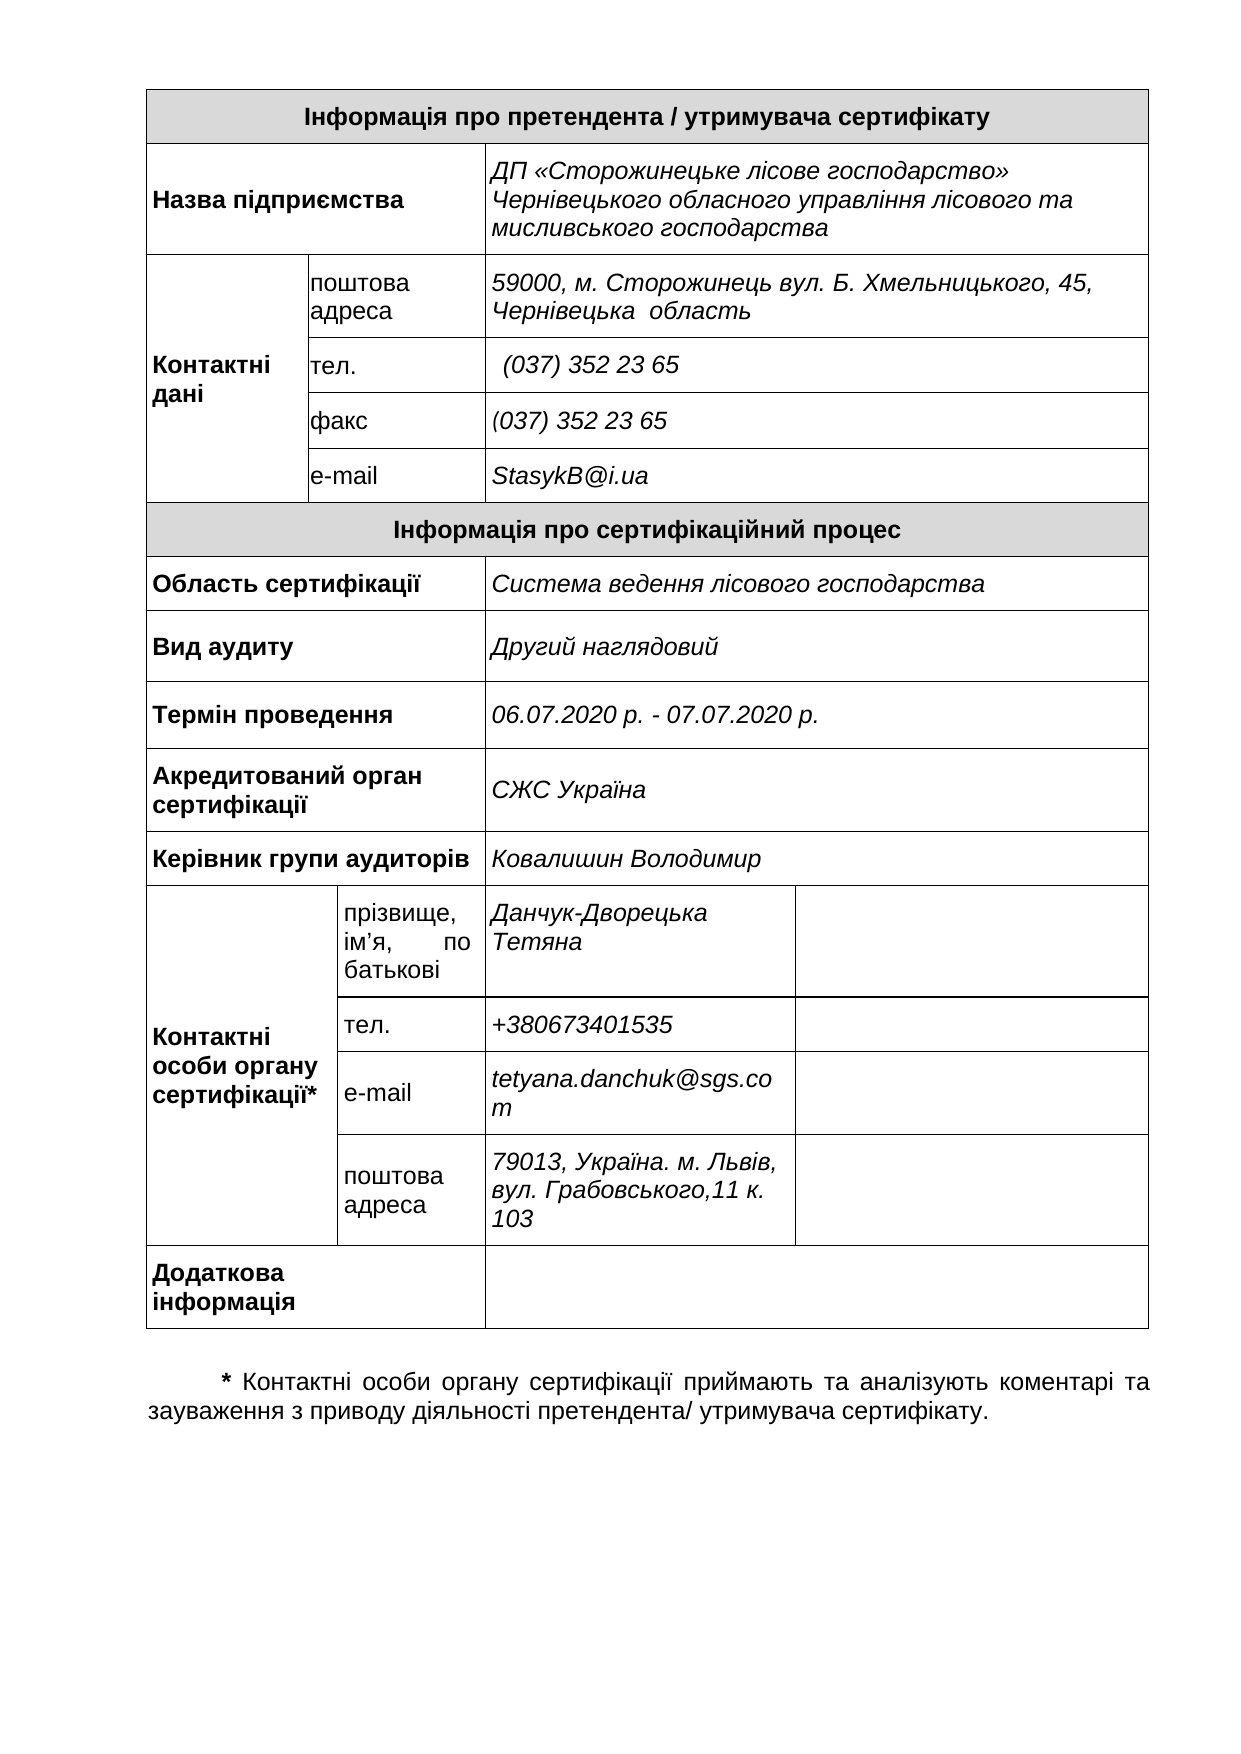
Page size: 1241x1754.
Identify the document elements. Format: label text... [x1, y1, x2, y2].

table_cell +380673401535 [486, 998, 795, 1051]
table_cell [796, 1052, 1148, 1133]
table_cell e-mail [338, 1052, 485, 1133]
table_cell факс [309, 393, 485, 448]
table_cell tetyana.danchuk@sgs.com [486, 1052, 795, 1133]
table_cell [486, 338, 1148, 392]
table_cell StasykB@i.ua [486, 449, 1148, 502]
table_cell СЖС Україна [486, 749, 1148, 831]
table_cell [796, 1135, 1148, 1245]
table_cell [486, 1246, 1148, 1328]
table_cell Система ведення лісового господарства [486, 557, 1148, 610]
table_cell Вид аудиту [147, 611, 485, 681]
table_cell Данчук-Дворецька Тетяна [486, 886, 795, 996]
table_cell тел. [338, 998, 485, 1051]
table_cell Інформація про сертифікаційний процес [147, 503, 1148, 556]
table_cell Область сертифікації [147, 557, 485, 610]
table_cell 79013, Україна. м. Львів, вул. Грабовського,11 к. 103 [486, 1135, 795, 1245]
table_header Інформація про претендента / утримувача сертифікату [147, 90, 1148, 143]
table_cell Контактні дані [147, 255, 308, 502]
table_cell 59000, м. Сторожинець вул. Б. Хмельницького, 45, Чернівецька область [486, 255, 1148, 337]
table_cell Акредитований орган сертифікації [147, 749, 485, 831]
table_cell Керівник групи аудиторів [147, 832, 485, 885]
table_cell прізвище, ім’я, по батькові [338, 886, 485, 996]
table_cell поштова адреса [309, 255, 485, 337]
table_cell Термін проведення [147, 682, 485, 748]
table_cell [796, 998, 1148, 1051]
table_cell поштова адреса [338, 1135, 485, 1245]
table_cell Контактні особи органу сертифікації* [147, 886, 337, 1245]
table_cell (037) 352 23 65 [486, 393, 1148, 448]
table_cell Назва підприємства [147, 144, 485, 254]
table_cell ДП «Сторожинецьке лісове господарство» Чернівецького обласного управління лісового та мисливського господарства [486, 144, 1148, 254]
table_cell тел. [309, 338, 485, 392]
table_cell Ковалишин Володимир [486, 832, 1148, 885]
table_cell 06.07.2020 р. - 07.07.2020 р. [486, 682, 1148, 748]
table_cell Другий наглядовий [486, 611, 1148, 681]
table_cell [796, 886, 1148, 996]
text * Контактні особи органу сертифікації приймають та аналізують коментарі та зауваження з приводу діяльності претендента/ утримувача сертифікату. [148, 1367, 1152, 1424]
table_cell Додаткова інформація [147, 1246, 485, 1328]
table_cell e-mail [309, 449, 485, 502]
